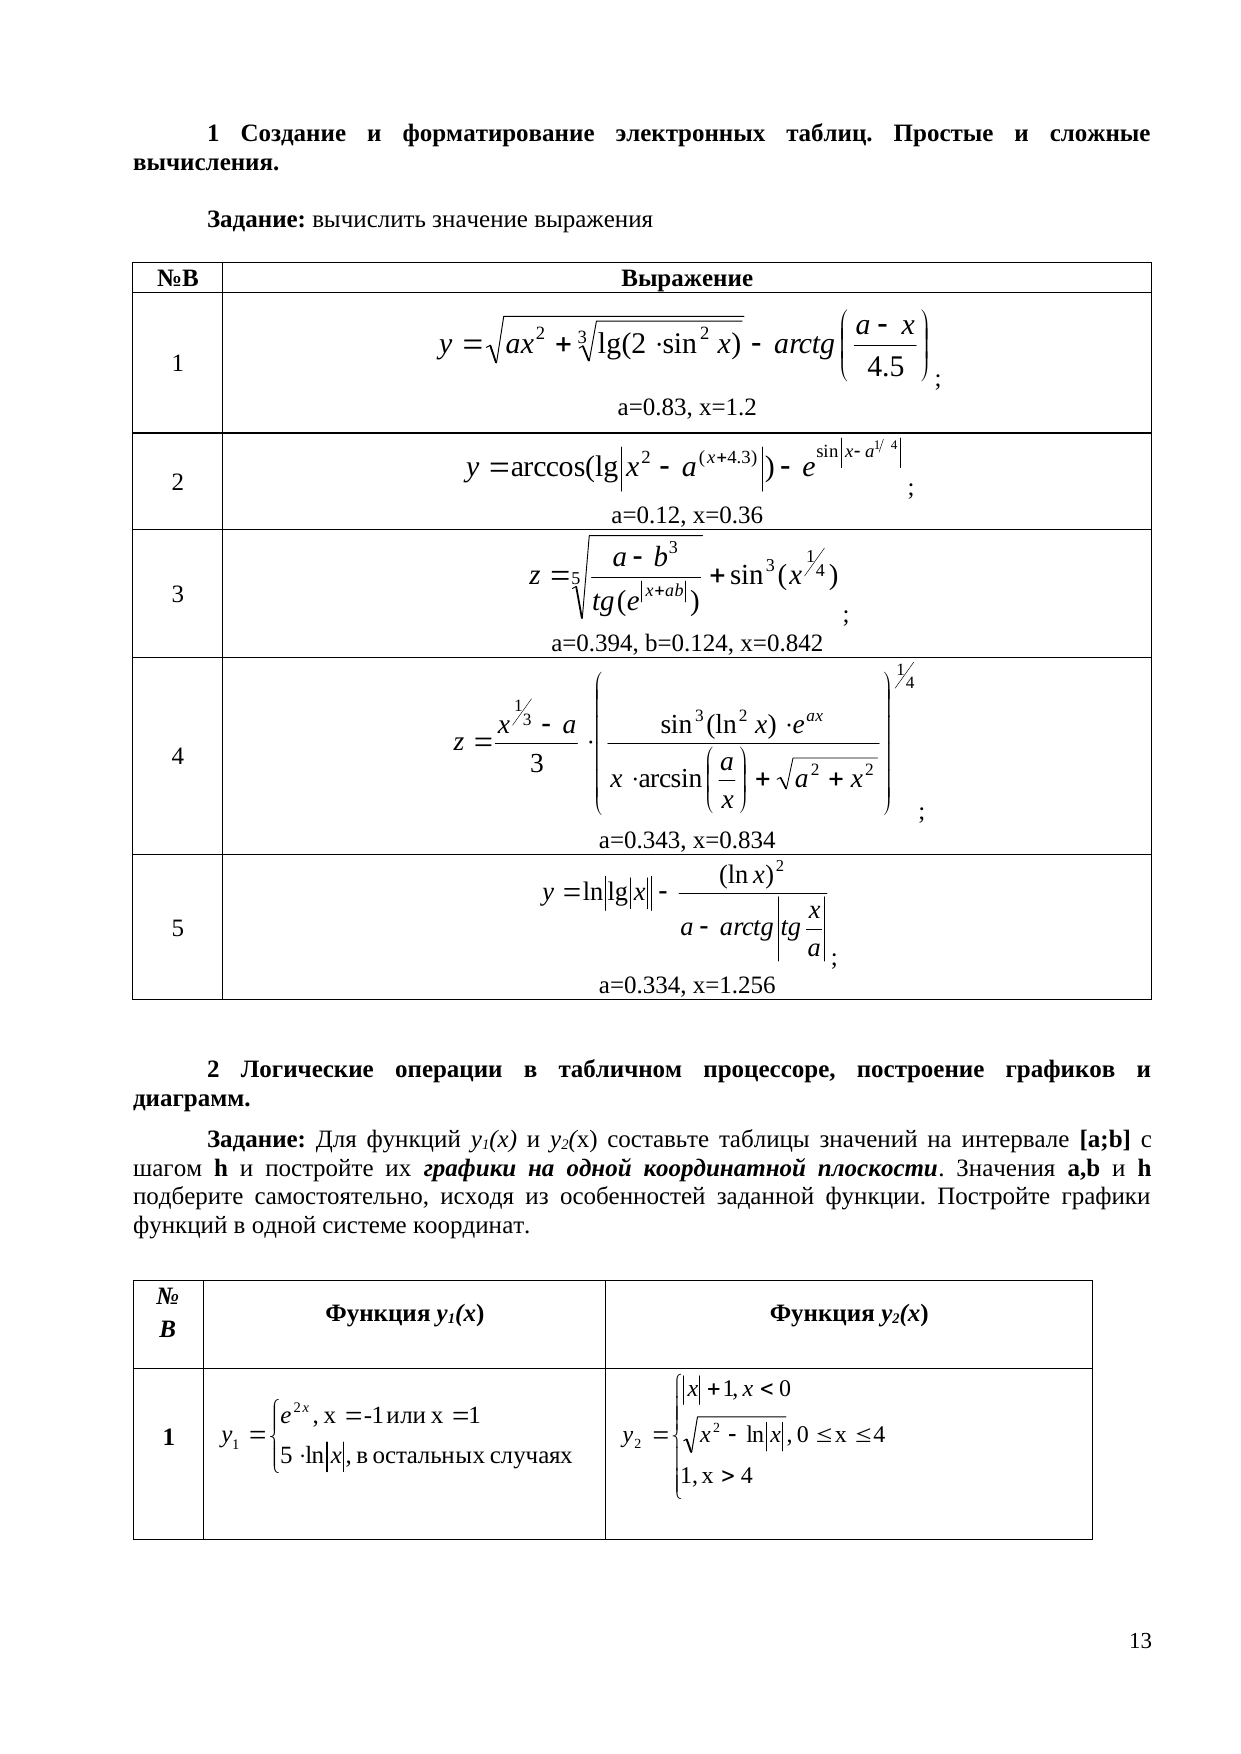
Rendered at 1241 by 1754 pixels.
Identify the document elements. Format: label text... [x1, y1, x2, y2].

text 1 Создание и форматирование электронных таблиц. Простые и сложные вычисления. [133, 118, 1152, 176]
table_cell [606, 1369, 1092, 1539]
table_cell 1 [133, 293, 222, 432]
table_header № В [134, 1281, 203, 1368]
table_cell 2 [133, 434, 222, 529]
table_cell 3 [133, 530, 222, 657]
table_cell ; a=0.343, x=0.834 [223, 658, 1151, 853]
table_cell 1 [134, 1369, 203, 1539]
table_cell ; a=0.394, b=0.124, x=0.842 [223, 530, 1151, 657]
table_cell ; а=0.12, х=0.36 [223, 434, 1151, 529]
text 2 Логические операции в табличном процессоре, построение графиков и диаграмм. [133, 1054, 1152, 1111]
table_cell ; a=0.334, x=1.256 [223, 855, 1151, 999]
table_header Выражение [223, 263, 1151, 292]
text Задание: вычислить значение выражения [133, 204, 1152, 233]
table_header Функция у2(х) [606, 1281, 1092, 1368]
table_cell [204, 1369, 605, 1539]
table_cell 5 [133, 855, 222, 999]
table_header №В [133, 263, 222, 292]
table_cell ; а=0.83, х=1.2 [223, 293, 1151, 432]
text Задание: Для функций у1(х) и у2(х) составьте таблицы значений на интервале [a;b] с шагом h и постройте их графики на одной координатной плоскости. Значения a,b и h подберите самостоятельно, исходя из особенностей заданной функции. Постройте графики функций в одной системе координат. [133, 1124, 1152, 1239]
table_header Функция у1(х) [204, 1281, 605, 1368]
table_cell 4 [133, 658, 222, 853]
